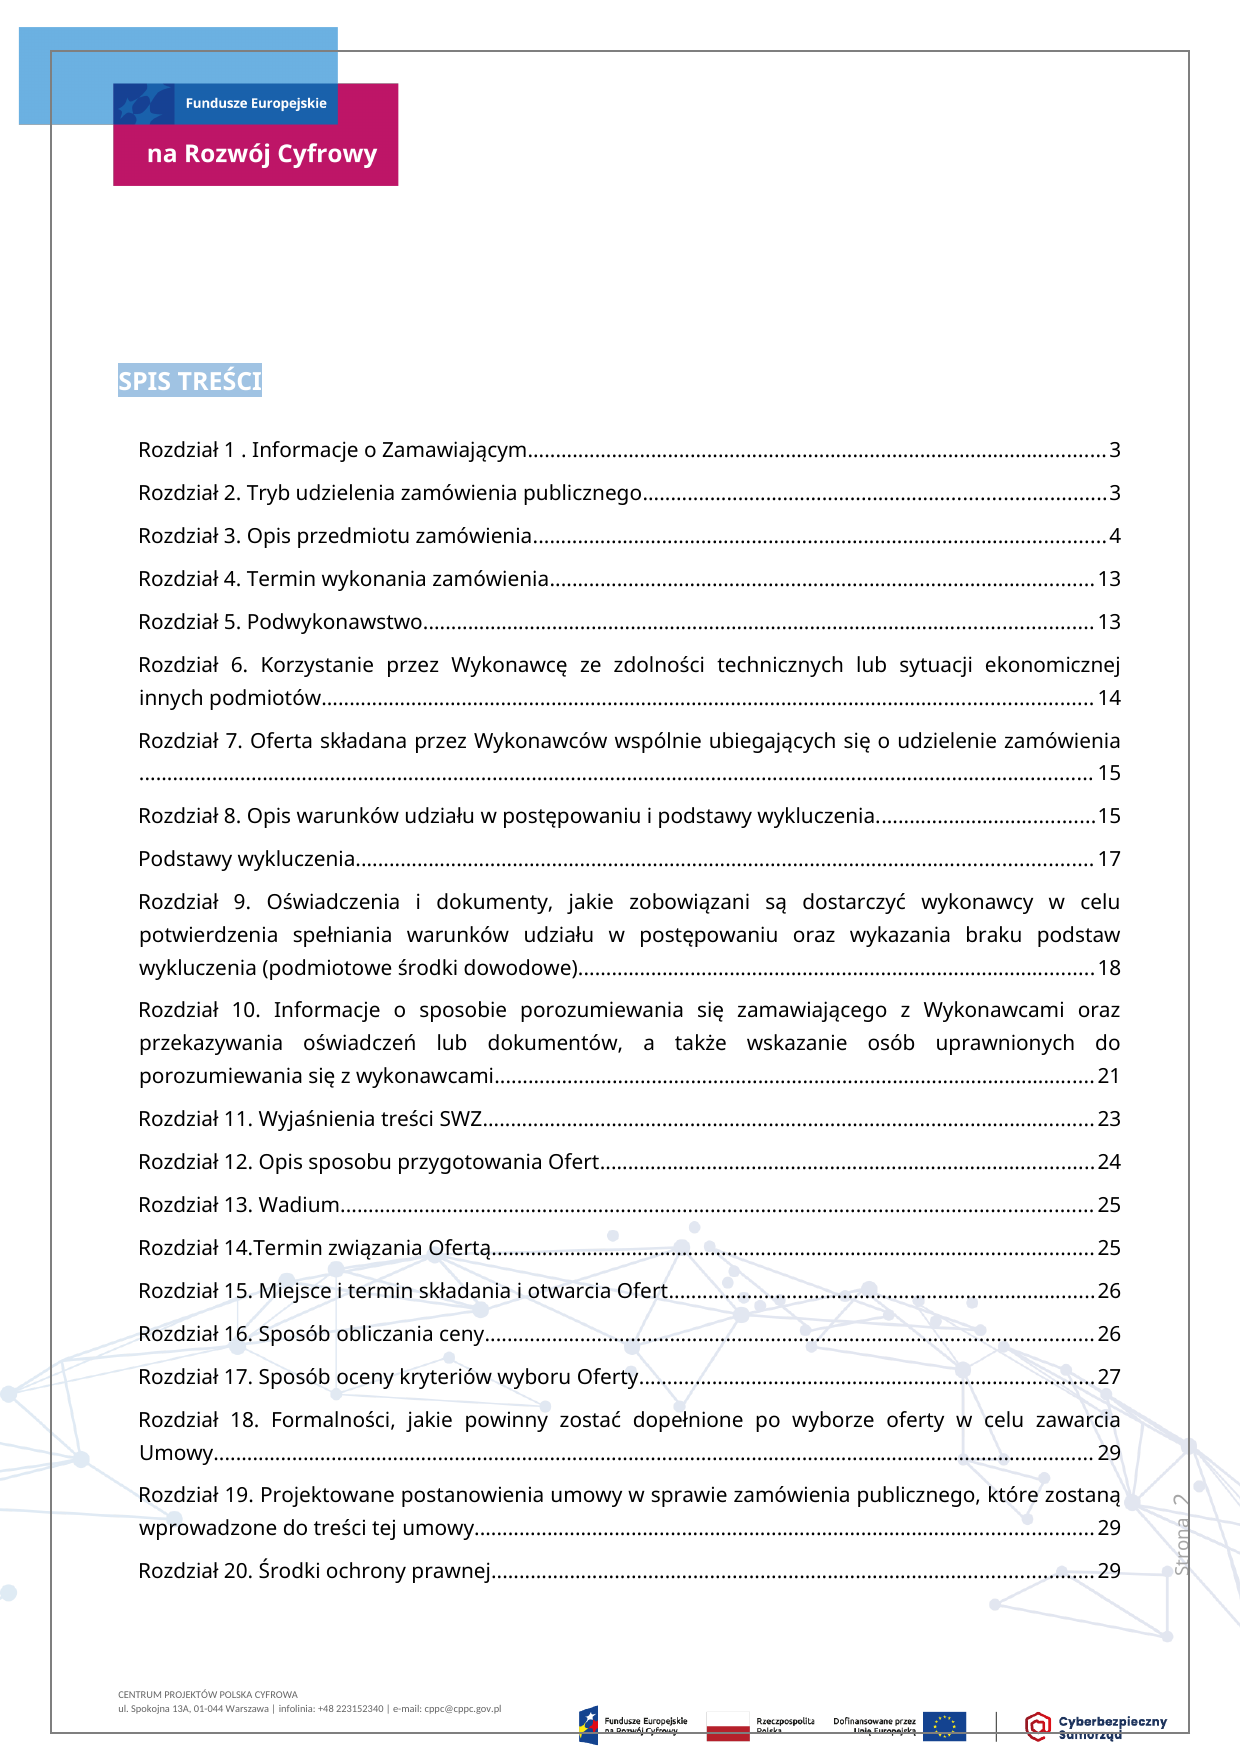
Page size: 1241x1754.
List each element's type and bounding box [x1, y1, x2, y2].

picture [52, 52, 399, 186]
picture [1179, 1542, 1187, 1548]
picture [0, 1221, 1240, 1754]
picture [52, 1221, 1188, 1732]
picture [1179, 1532, 1188, 1537]
picture [18, 27, 399, 186]
